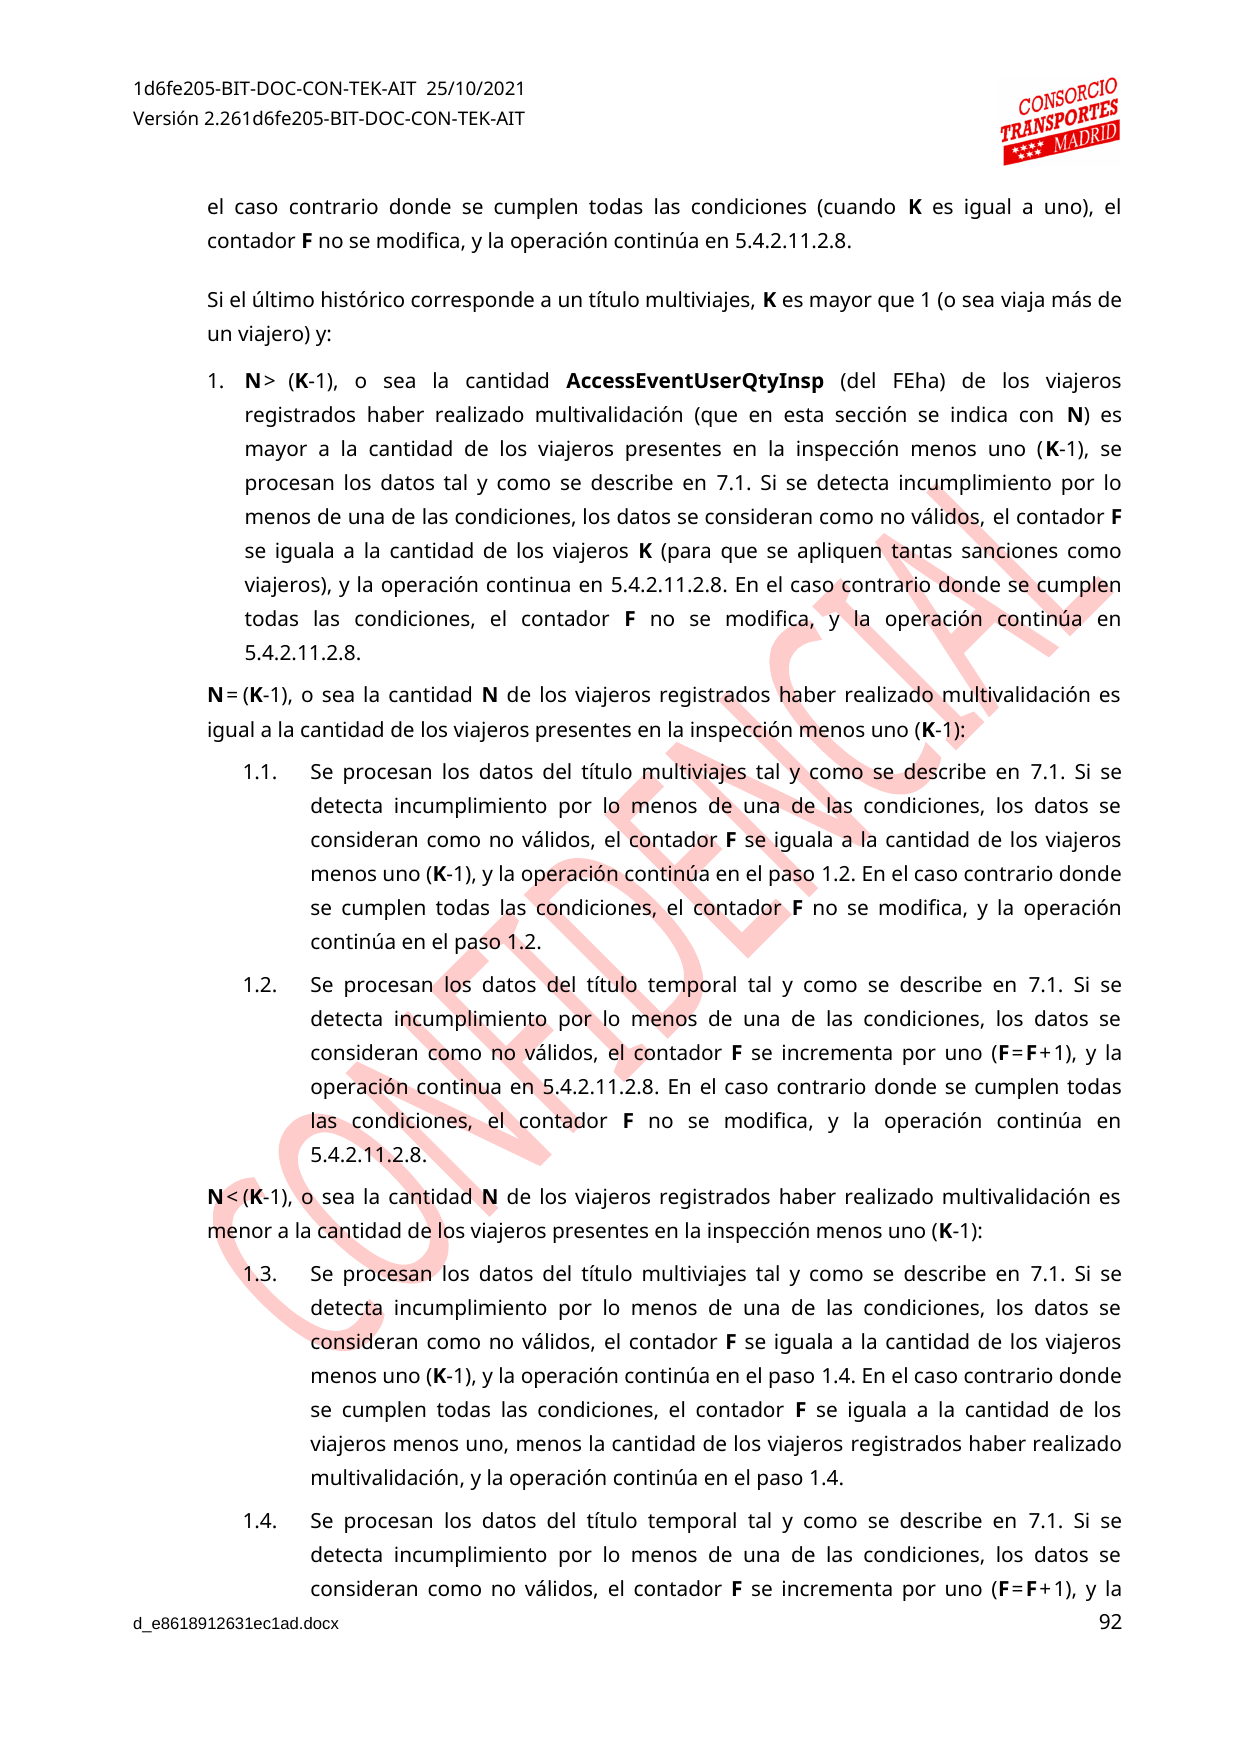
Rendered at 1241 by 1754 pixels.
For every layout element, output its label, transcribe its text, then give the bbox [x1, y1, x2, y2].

text N = (K-1), o sea de los viajeros registrados haber realizado multivalidación es igual a la cantidad de los viajeros presentes en la inspección menos uno (K-1): [207, 681, 1122, 743]
list Se procesan los datos del título multiviajes tal y como se describe en 7.1. Si se detecta incumplimiento por lo menos de una de las condiciones, los datos se consideran como no válidos, el contador F se iguala a la cantidad de los viajeros menos uno (K-1), y la operación continúa en el paso 1.4. En el caso contrario donde se cumplen todas las condiciones, el contador F se iguala a la cantidad de los viajeros menos uno, menos la cantidad de los viajeros registrados haber realizado multivalidación, y la operación continúa en el paso 1.4. [242, 1259, 1122, 1492]
list N > (K-1), o sea (del FEha) de los viajeros registrados haber realizado multivalidación (que en esta sección se indica con N) es mayor a la cantidad de los viajeros presentes en la inspección menos uno (K-1), se procesan los datos tal y como se describe en 7.1. Si se detecta incumplimiento por lo menos de una de las condiciones, los datos se consideran como no válidos, el contador F se iguala a la cantidad de los viajeros K (para que se apliquen tantas sanciones como viajeros), y la operación continua en 5.4.2.11.2.8. En el caso contrario donde se cumplen todas las condiciones, el contador F no se modifica, y la operación continúa en 5.4.2.11.2.8. [207, 366, 1122, 667]
text Si el último histórico corresponde a un título multiviajes, K es mayor que 1 (o sea viaja más de un viajero) y: [207, 285, 1122, 348]
list Se procesan los datos del título multiviajes tal y como se describe en 7.1. Si se detecta incumplimiento por lo menos de una de las condiciones, los datos se consideran como no válidos, el contador F se iguala a la cantidad de los viajeros menos uno (K-1), y la operación continúa en el paso 1.2. En el caso contrario donde se cumplen todas las condiciones, el contador F no se modifica, y la operación continúa en el paso 1.2. [242, 757, 1122, 956]
picture [996, 76, 1122, 166]
text N < (K-1), o sea de los viajeros registrados haber realizado multivalidación es menor a la cantidad de los viajeros presentes en la inspección menos uno (K-1): [207, 1182, 1122, 1245]
